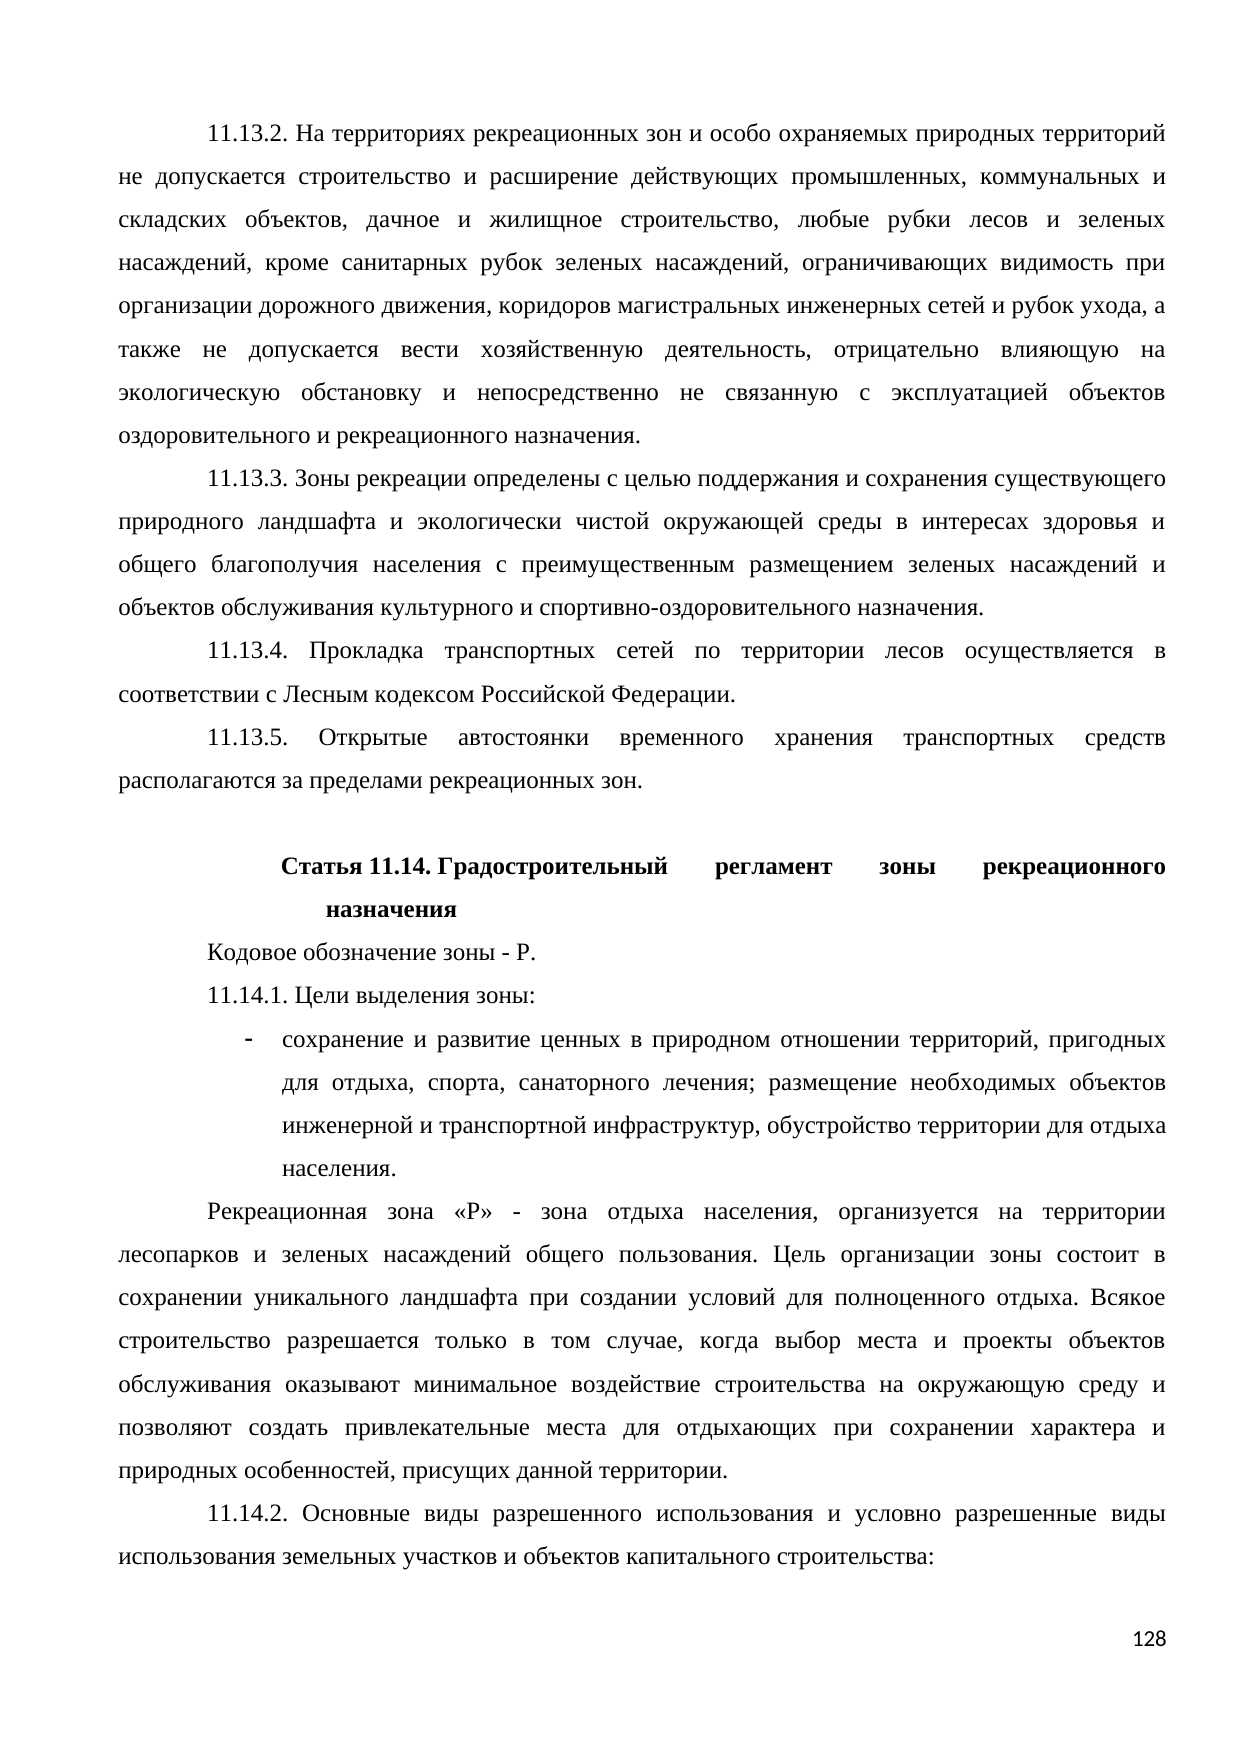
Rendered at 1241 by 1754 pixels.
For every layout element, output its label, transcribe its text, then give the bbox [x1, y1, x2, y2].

list сохранение и развитие ценных в природном отношении территорий, пригодных для отдыха, спорта, санаторного лечения; размещение необходимых объектов инженерной и транспортной инфраструктур, обустройство территории для отдыха населения. [244, 1024, 1167, 1182]
text 11.13.5. Открытые автостоянки временного хранения транспортных средств располагаются за пределами рекреационных зон. [118, 722, 1167, 794]
text 11.13.2. На территориях рекреационных зон и особо охраняемых природных территорий не допускается строительство и расширение действующих промышленных, коммунальных и складских объектов, дачное и жилищное строительство, любые рубки лесов и зеленых насаждений, кроме санитарных рубок зеленых насаждений, ограничивающих видимость при организации дорожного движения, коридоров магистральных инженерных сетей и рубок ухода, а также не допускается вести хозяйственную деятельность, отрицательно влияющую на экологическую обстановку и непосредственно не связанную с эксплуатацией объектов оздоровительного и рекреационного назначения. [118, 118, 1167, 449]
text 11.14.1. Цели выделения зоны: [118, 981, 1167, 1009]
text 11.13.3. Зоны рекреации определены с целью поддержания и сохранения существующего природного ландшафта и экологически чистой окружающей среды в интересах здоровья и общего благополучия населения с преимущественным размещением зеленых насаждений и объектов обслуживания культурного и спортивно-оздоровительного назначения. [118, 463, 1167, 621]
text Кодовое обозначение зоны - Р. [118, 937, 1167, 966]
text Рекреационная зона «Р» - зона отдыха населения, организуется на территории лесопарков и зеленых насаждений общего пользования. Цель организации зоны состоит в сохранении уникального ландшафта при создании условий для полноценного отдыха. Всякое строительство разрешается только в том случае, когда выбор места и проекты объектов обслуживания оказывают минимальное воздействие строительства на окружающую среду и позволяют создать привлекательные места для отдыхающих при сохранении характера и природных особенностей, присущих данной территории. [118, 1196, 1167, 1484]
list Градостроительный регламент зоны рекреационного назначения [281, 851, 1167, 923]
text 11.14.2. Основные виды разрешенного использования и условно разрешенные виды использования земельных участков и объектов капитального строительства: [118, 1498, 1167, 1570]
text 11.13.4. Прокладка транспортных сетей по территории лесов осуществляется в соответствии с Лесным кодексом Российской Федерации. [118, 636, 1167, 707]
